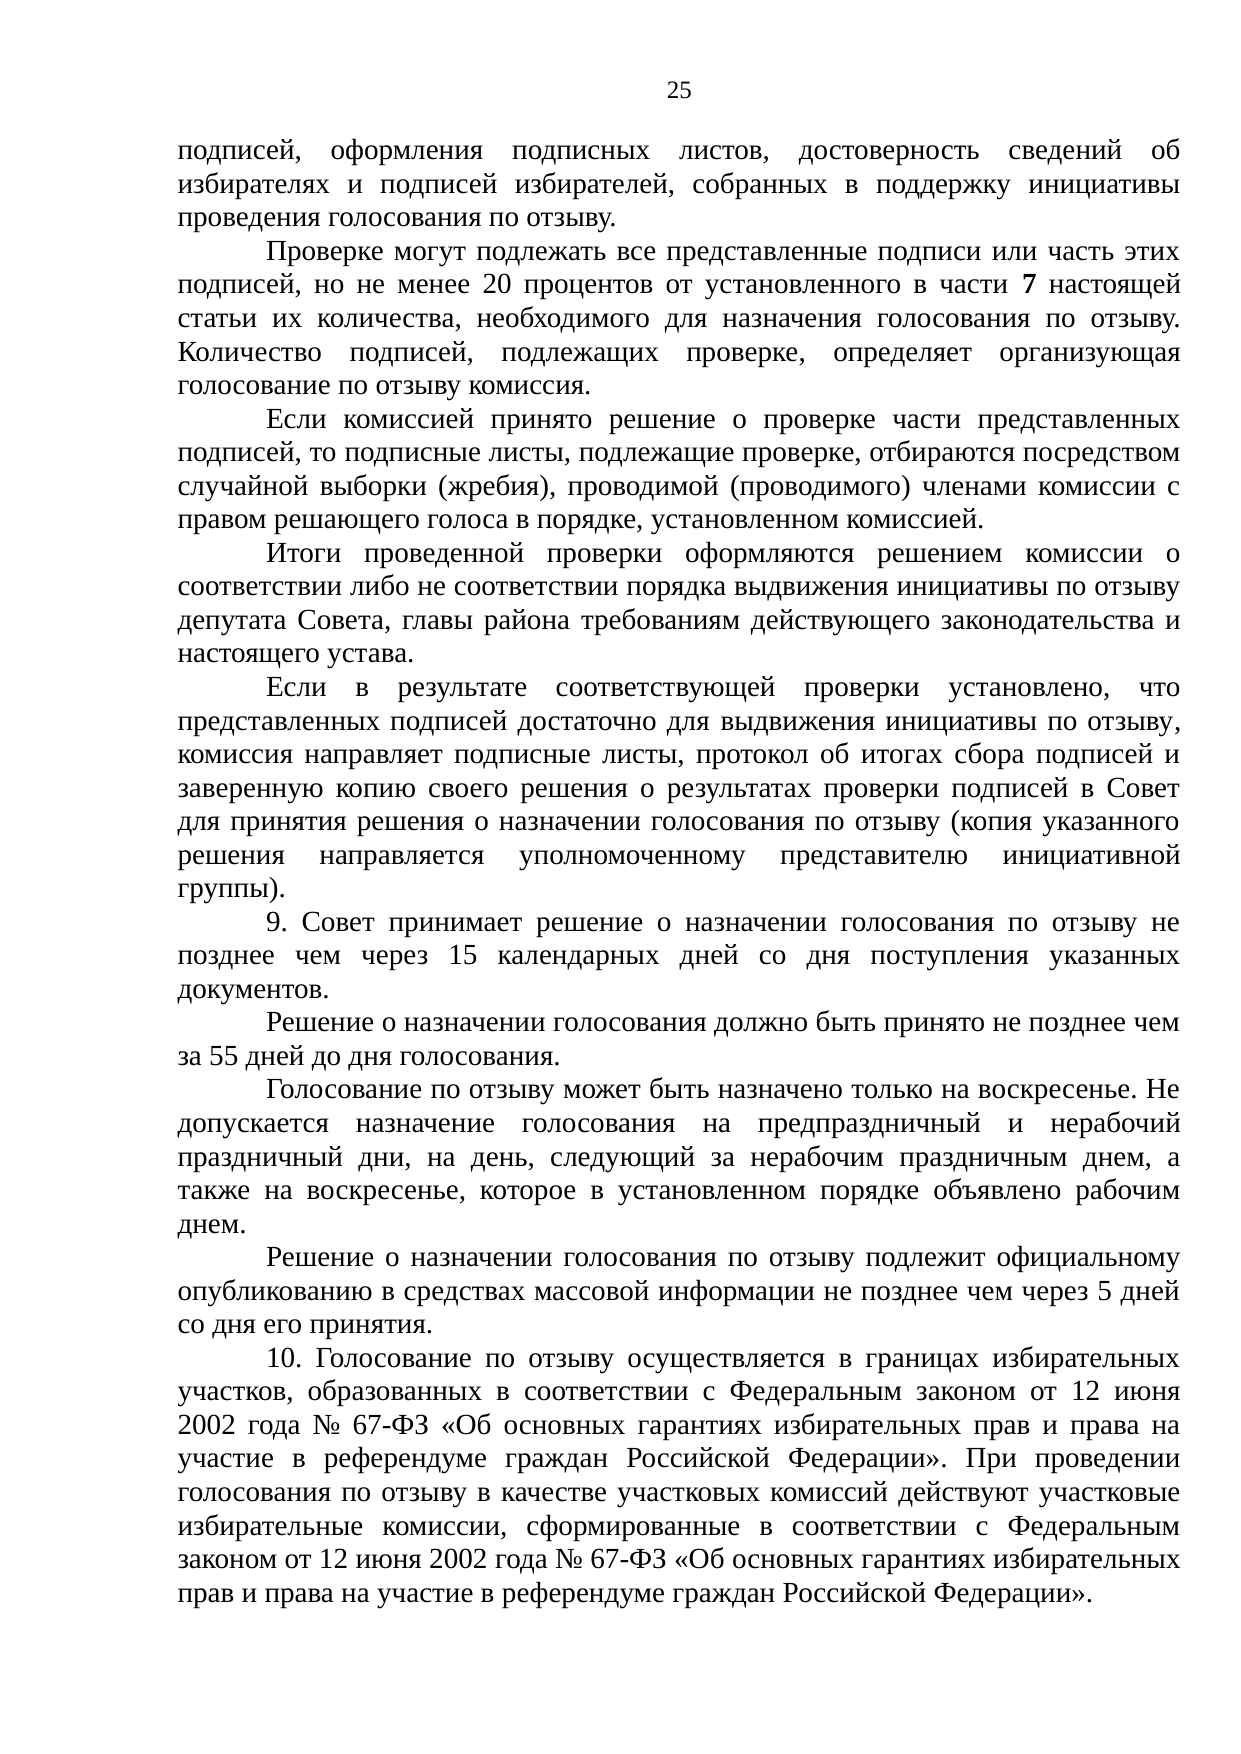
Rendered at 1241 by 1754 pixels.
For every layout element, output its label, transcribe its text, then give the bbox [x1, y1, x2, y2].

text Решение о назначении голосования должно быть принято не позднее чем за 55 дней до дня голосования. [177, 1004, 1181, 1072]
text Решение о назначении голосования по отзыву подлежит официальному опубликованию в средствах массовой информации не позднее чем через 5 дней со дня его принятия. [177, 1239, 1181, 1340]
text 9. Совет принимает решение о назначении голосования по отзыву не позднее чем через 15 календарных дней со дня поступления указанных документов. [177, 904, 1181, 1004]
text Итоги проведенной проверки оформляются решением комиссии о соответствии либо не соответствии порядка выдвижения инициативы по отзыву депутата Совета, главы района требованиям действующего законодательства и настоящего устава. [177, 535, 1181, 669]
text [177, 132, 1181, 233]
text 10. Голосование по отзыву осуществляется в границах избирательных участков, образованных в соответствии с Федеральным законом от 12 июня 2002 года № 67-ФЗ «Об основных гарантиях избирательных прав и права на участие в референдуме граждан Российской Федерации». При проведении голосования по отзыву в качестве участковых комиссий действуют участковые избирательные комиссии, сформированные в соответствии с Федеральным законом от 12 июня 2002 года № 67-ФЗ «Об основных гарантиях избирательных прав и права на участие в референдуме граждан Российской Федерации». [177, 1340, 1181, 1608]
text Если в результате соответствующей проверки установлено, что представленных подписей достаточно для выдвижения инициативы по отзыву, комиссия направляет подписные листы, протокол об итогах сбора подписей и заверенную копию своего решения о результатах проверки подписей в Совет для принятия решения о назначении голосования по отзыву (копия указанного решения направляется уполномоченному представителю инициативной группы). [177, 669, 1181, 904]
text Голосование по отзыву может быть назначено только на воскресенье. Не допускается назначение голосования на предпраздничный и нерабочий праздничный дни, на день, следующий за нерабочим праздничным днем, а также на воскресенье, которое в установленном порядке объявлено рабочим днем. [177, 1072, 1181, 1239]
text Если комиссией принято решение о проверке части представленных подписей, то подписные листы, подлежащие проверке, отбираются посредством случайной выборки (жребия), проводимой (проводимого) членами комиссии с правом решающего голоса в порядке, установленном комиссией. [177, 401, 1181, 535]
text Проверке могут подлежать все представленные подписи или часть этих подписей, но не менее 20 процентов от установленного в части 7 настоящей статьи их количества, необходимого для назначения голосования по отзыву. Количество подписей, подлежащих проверке, определяет организующая голосование по отзыву комиссия. [177, 233, 1181, 401]
